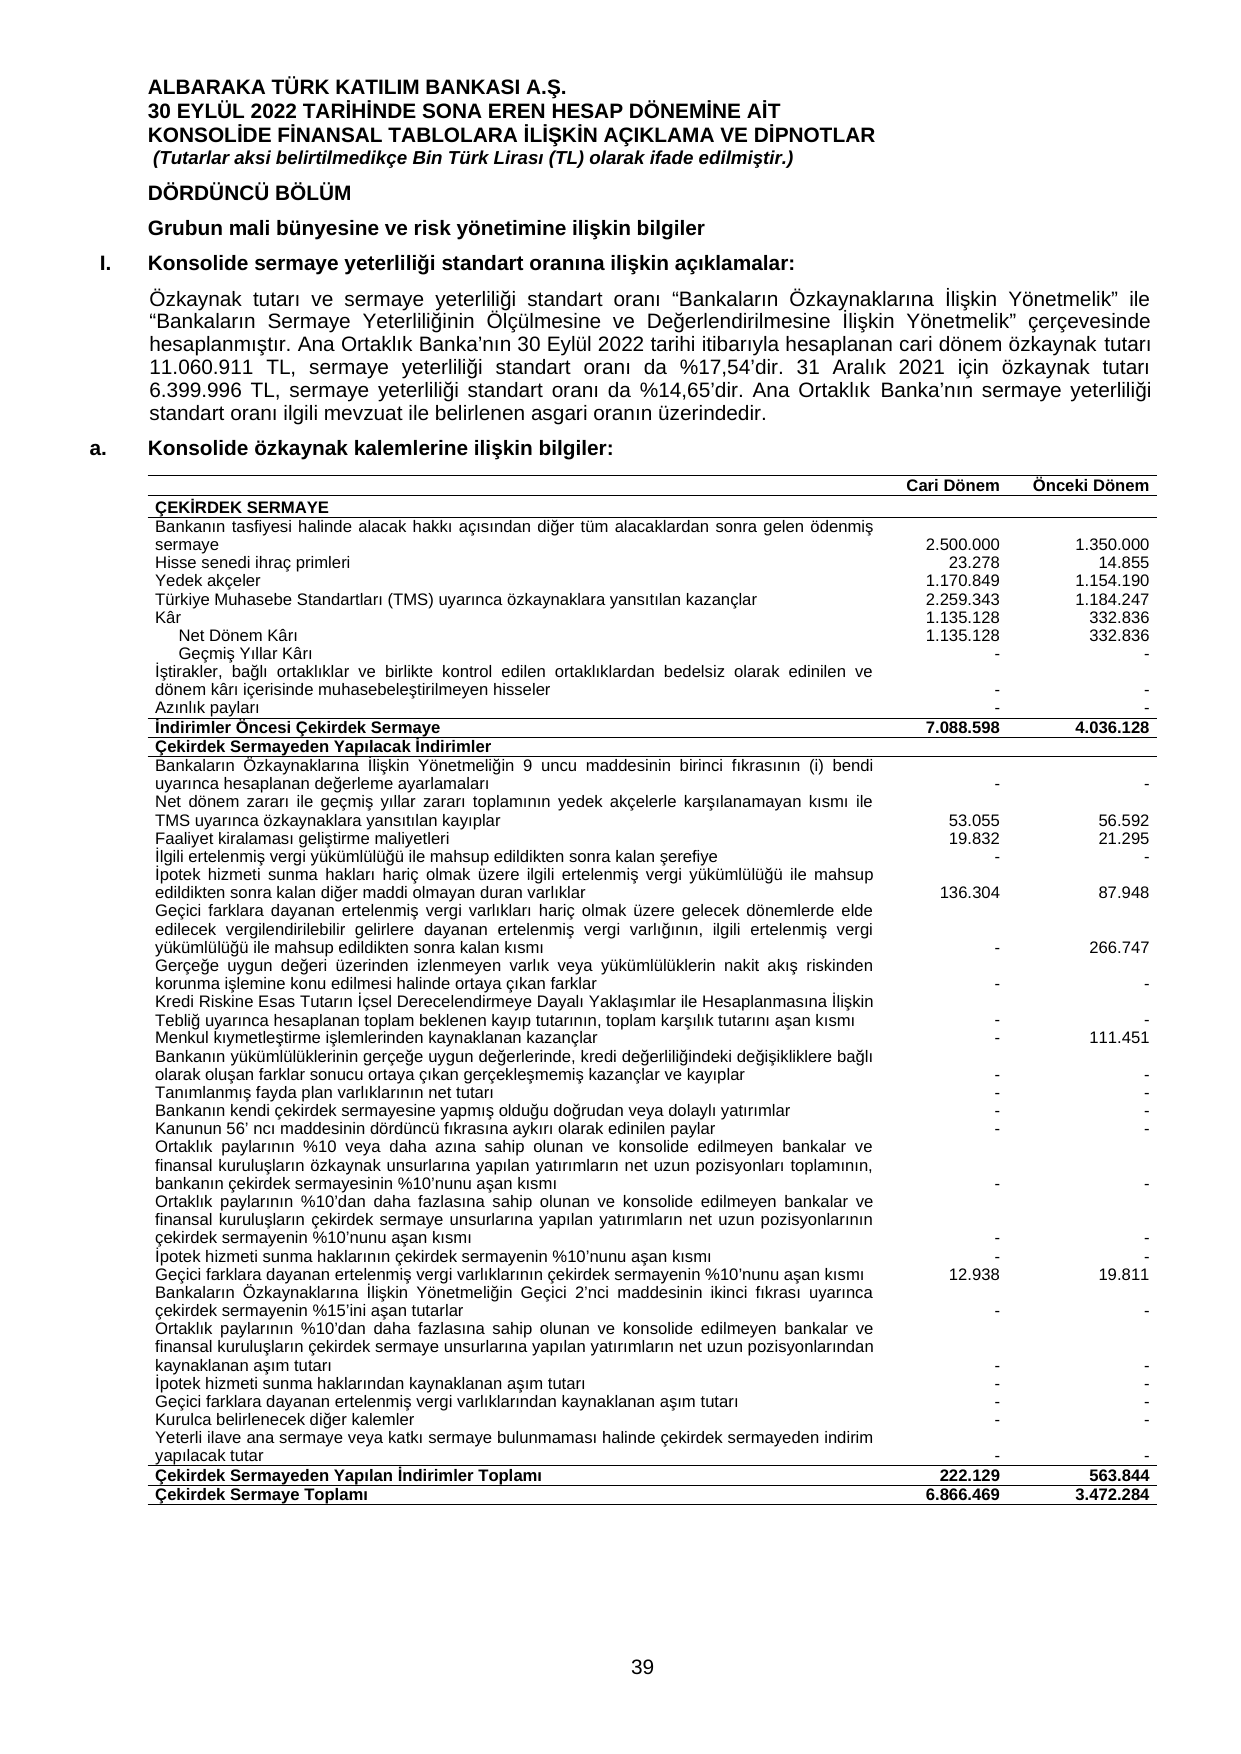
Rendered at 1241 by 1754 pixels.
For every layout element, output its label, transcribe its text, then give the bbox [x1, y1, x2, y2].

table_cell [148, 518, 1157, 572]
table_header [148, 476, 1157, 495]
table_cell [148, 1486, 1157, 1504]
text DÖRDÜNCÜ BÖLÜM [148, 181, 1137, 205]
text Özkaynak tutarı ve sermaye yeterliliği standart oranı “Bankaların Özkaynaklarına İlişkin Yönetmelik” ile “Bankaların Sermaye Yeterliliğinin Ölçülmesine ve Değerlendirilmesine İlişkin Yönetmelik” çerçevesinde hesaplanmıştır. Ana Ortaklık Banka’nın 30 Eylül 2022 tarihi itibarıyla hesaplanan cari dönem özkaynak tutarı 11.060.911 TL, sermaye yeterliliği standart oranı da %17,54’dir. 31 Aralık 2021 için özkaynak tutarı 6.399.996 TL, sermaye yeterliliği standart oranı da %14,65’dir. Ana Ortaklık Banka’nın sermaye yeterliliği standart oranı ilgili mevzuat ile belirlenen asgari oranın üzerindedir. [149, 288, 1152, 424]
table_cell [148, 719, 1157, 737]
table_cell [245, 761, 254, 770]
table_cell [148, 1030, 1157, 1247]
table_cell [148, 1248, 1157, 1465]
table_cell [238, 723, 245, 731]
text Grubun mali bünyesine ve risk yönetimine ilişkin bilgiler [148, 217, 1137, 240]
list a. Konsolide özkaynak kalemlerine ilişkin bilgiler: [89, 437, 1137, 460]
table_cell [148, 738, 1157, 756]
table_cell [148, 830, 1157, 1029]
list Konsolide sermaye yeterliliği standart oranına ilişkin açıklamalar: [99, 253, 1137, 275]
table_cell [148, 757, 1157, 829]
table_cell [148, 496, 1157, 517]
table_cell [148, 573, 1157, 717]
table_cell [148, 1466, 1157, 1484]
